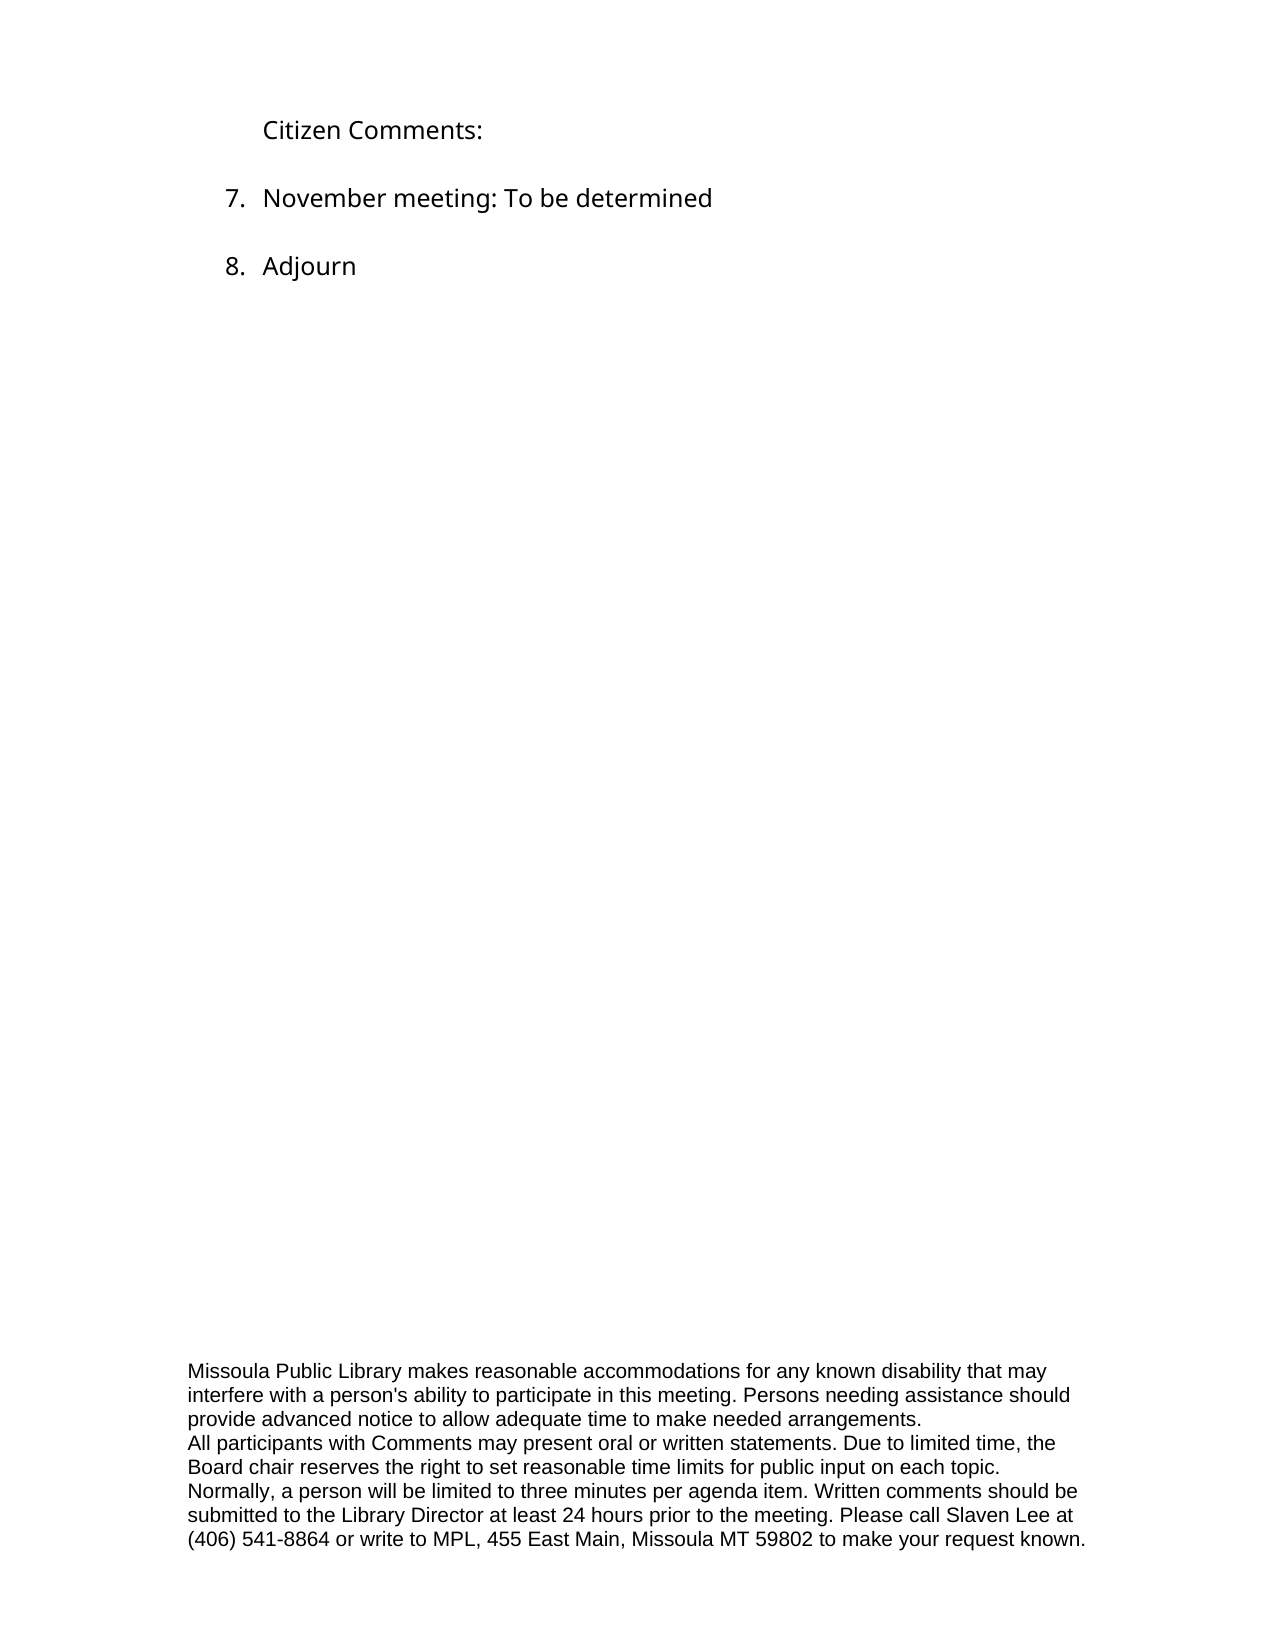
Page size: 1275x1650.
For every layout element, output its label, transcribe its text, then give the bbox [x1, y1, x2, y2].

list Citizen Comments: [262, 112, 1087, 147]
list Adjourn [225, 249, 1087, 283]
list November meeting: To be determined [225, 181, 1087, 215]
